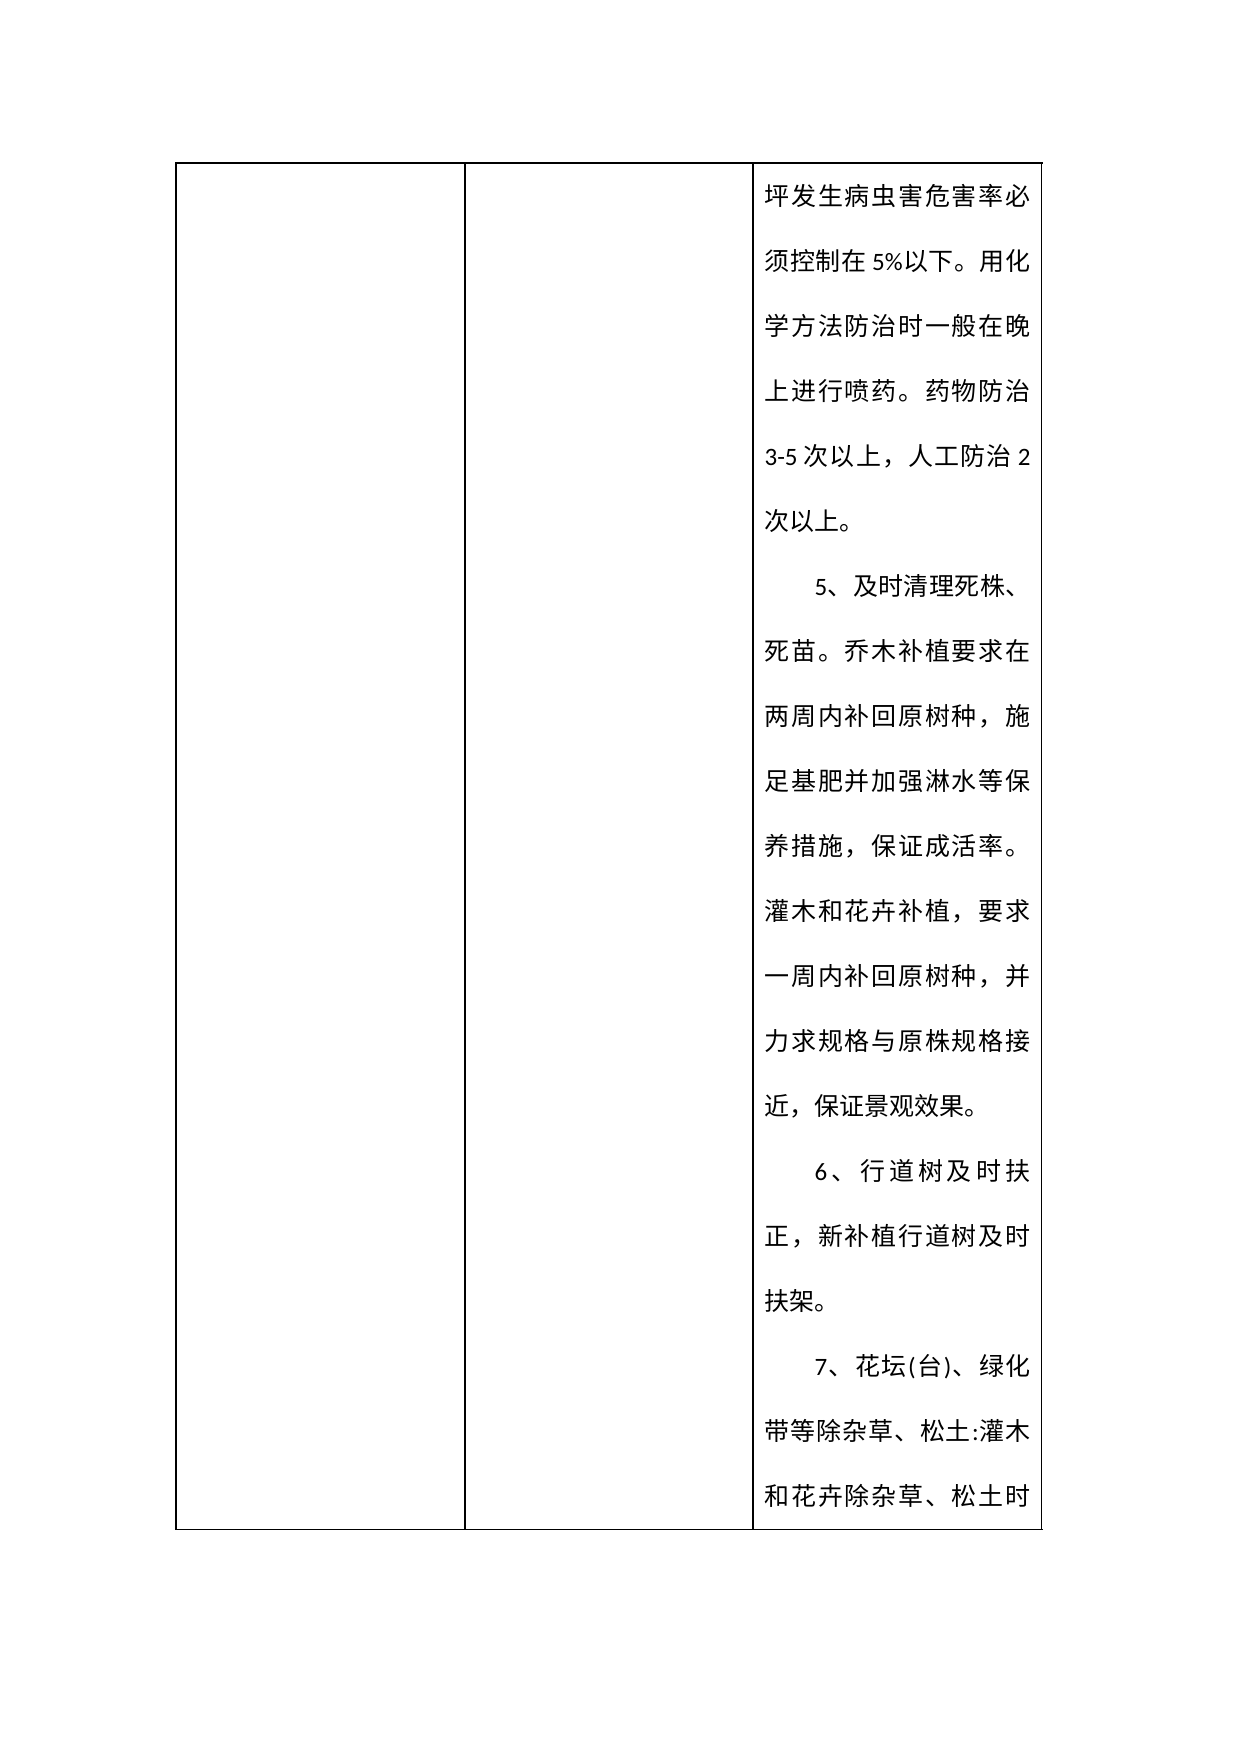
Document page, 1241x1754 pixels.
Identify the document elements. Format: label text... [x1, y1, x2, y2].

table_cell 1 [466, 164, 752, 1528]
table_cell [177, 164, 464, 1528]
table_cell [754, 164, 1041, 1528]
